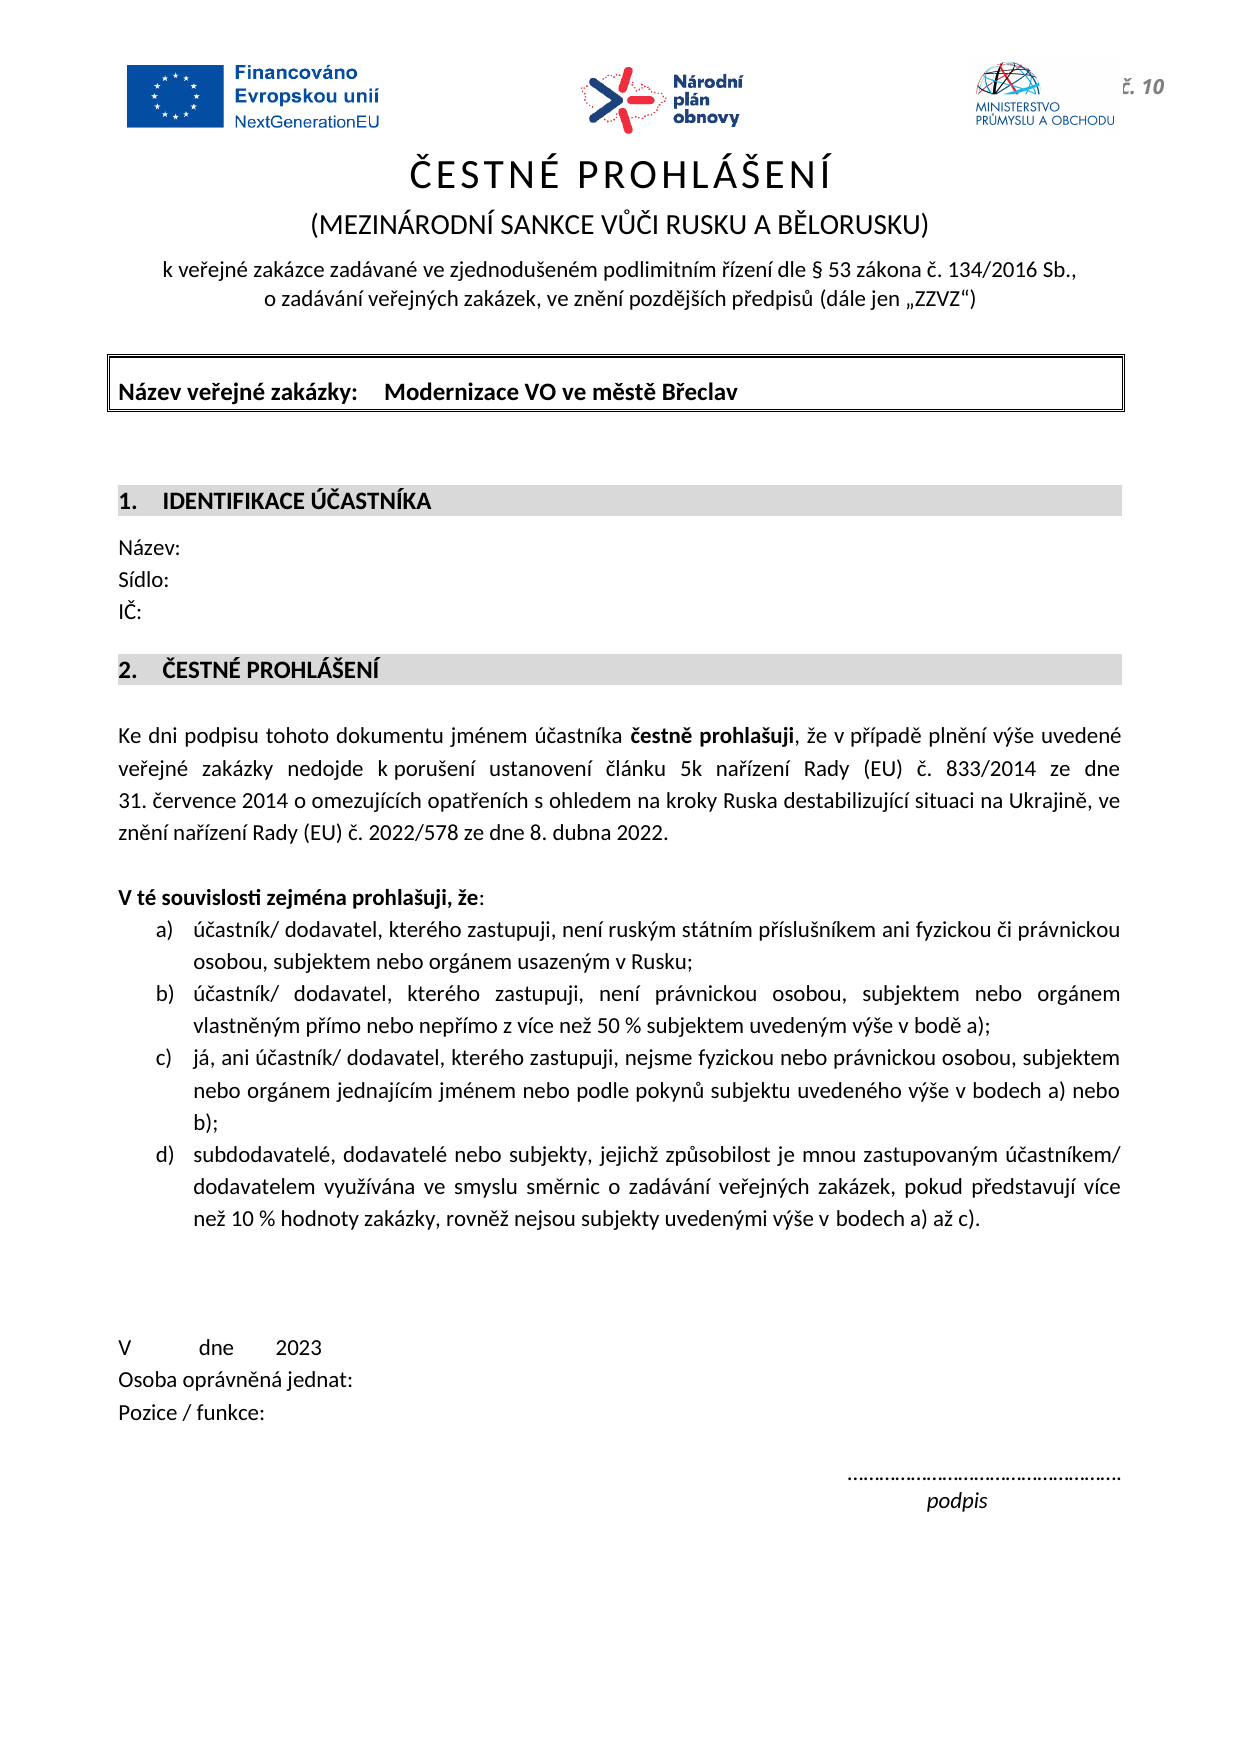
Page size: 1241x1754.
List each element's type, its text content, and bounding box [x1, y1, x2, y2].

text (MEZINÁRODNÍ SANKCE VŮČI RUSKU A BĚLORUSKU) [118, 206, 1122, 242]
text Osoba oprávněná jednat: [118, 1365, 1122, 1393]
picture [118, 59, 396, 132]
text Ke dni podpisu tohoto dokumentu jménem účastníka čestně prohlašuji, že v případě plnění výše uvedené veřejné zakázky nedojde k porušení ustanovení článku 5k nařízení Rady (EU) č. 833/2014 ze dne 31. července 2014 o omezujících opatřeních s ohledem na kroky Ruska destabilizující situaci na Ukrajině, ve znění nařízení Rady (EU) č. 2022/578 ze dne 8. dubna 2022. [118, 722, 1122, 846]
text IČ: [118, 597, 1122, 625]
text Sídlo: [118, 565, 1122, 593]
text Název: [118, 533, 1122, 561]
text V dne 2023 [118, 1333, 1122, 1361]
subtitle ČESTNÉ PROHLÁŠENÍ [118, 654, 1122, 685]
text Název veřejné zakázky: Modernizace VO ve městě Břeclav [110, 358, 1122, 409]
text k veřejné zakázce zadávané ve zjednodušeném podlimitním řízení dle § 53 zákona č. 134/2016 Sb., o zadávání veřejných zakázek, ve znění pozdějších předpisů (dále jen „ZZVZ“) [118, 254, 1122, 313]
list já, ani účastník/ dodavatel, kterého zastupuji, nejsme fyzickou nebo právnickou osobou, subjektem nebo orgánem jednajícím jménem nebo podle pokynů subjektu uvedeného výše v bodech a) nebo b); [156, 1043, 1122, 1136]
list účastník/ dodavatel, kterého zastupuji, není právnickou osobou, subjektem nebo orgánem vlastněným přímo nebo nepřímo z více než 50 % subjektem uvedeným výše v bodě a); [156, 979, 1122, 1039]
subtitle IDENTIFIKACE ÚČASTNÍKA [118, 485, 1122, 516]
text ……………………………………………. [118, 1458, 1122, 1486]
list subdodavatelé, dodavatelé nebo subjekty, jejichž způsobilost je mnou zastupovaným účastníkem/ dodavatelem využívána ve smyslu směrnic o zadávání veřejných zakázek, pokud představují více než 10 % hodnoty zakázky, rovněž nejsou subjekty uvedenými výše v bodech a) až c). [156, 1140, 1122, 1232]
text V té souvislosti zejména prohlašuji, že: [118, 883, 1122, 911]
text podpis [118, 1486, 1122, 1514]
text Pozice / funkce: [118, 1398, 1122, 1426]
picture [570, 59, 758, 142]
list účastník/ dodavatel, kterého zastupuji, není ruským státním příslušníkem ani fyzickou či právnickou osobou, subjektem nebo orgánem usazeným v Rusku; [156, 915, 1122, 975]
text ČESTNÉ PROHLÁŠENÍ [118, 148, 1122, 198]
picture [967, 53, 1123, 134]
